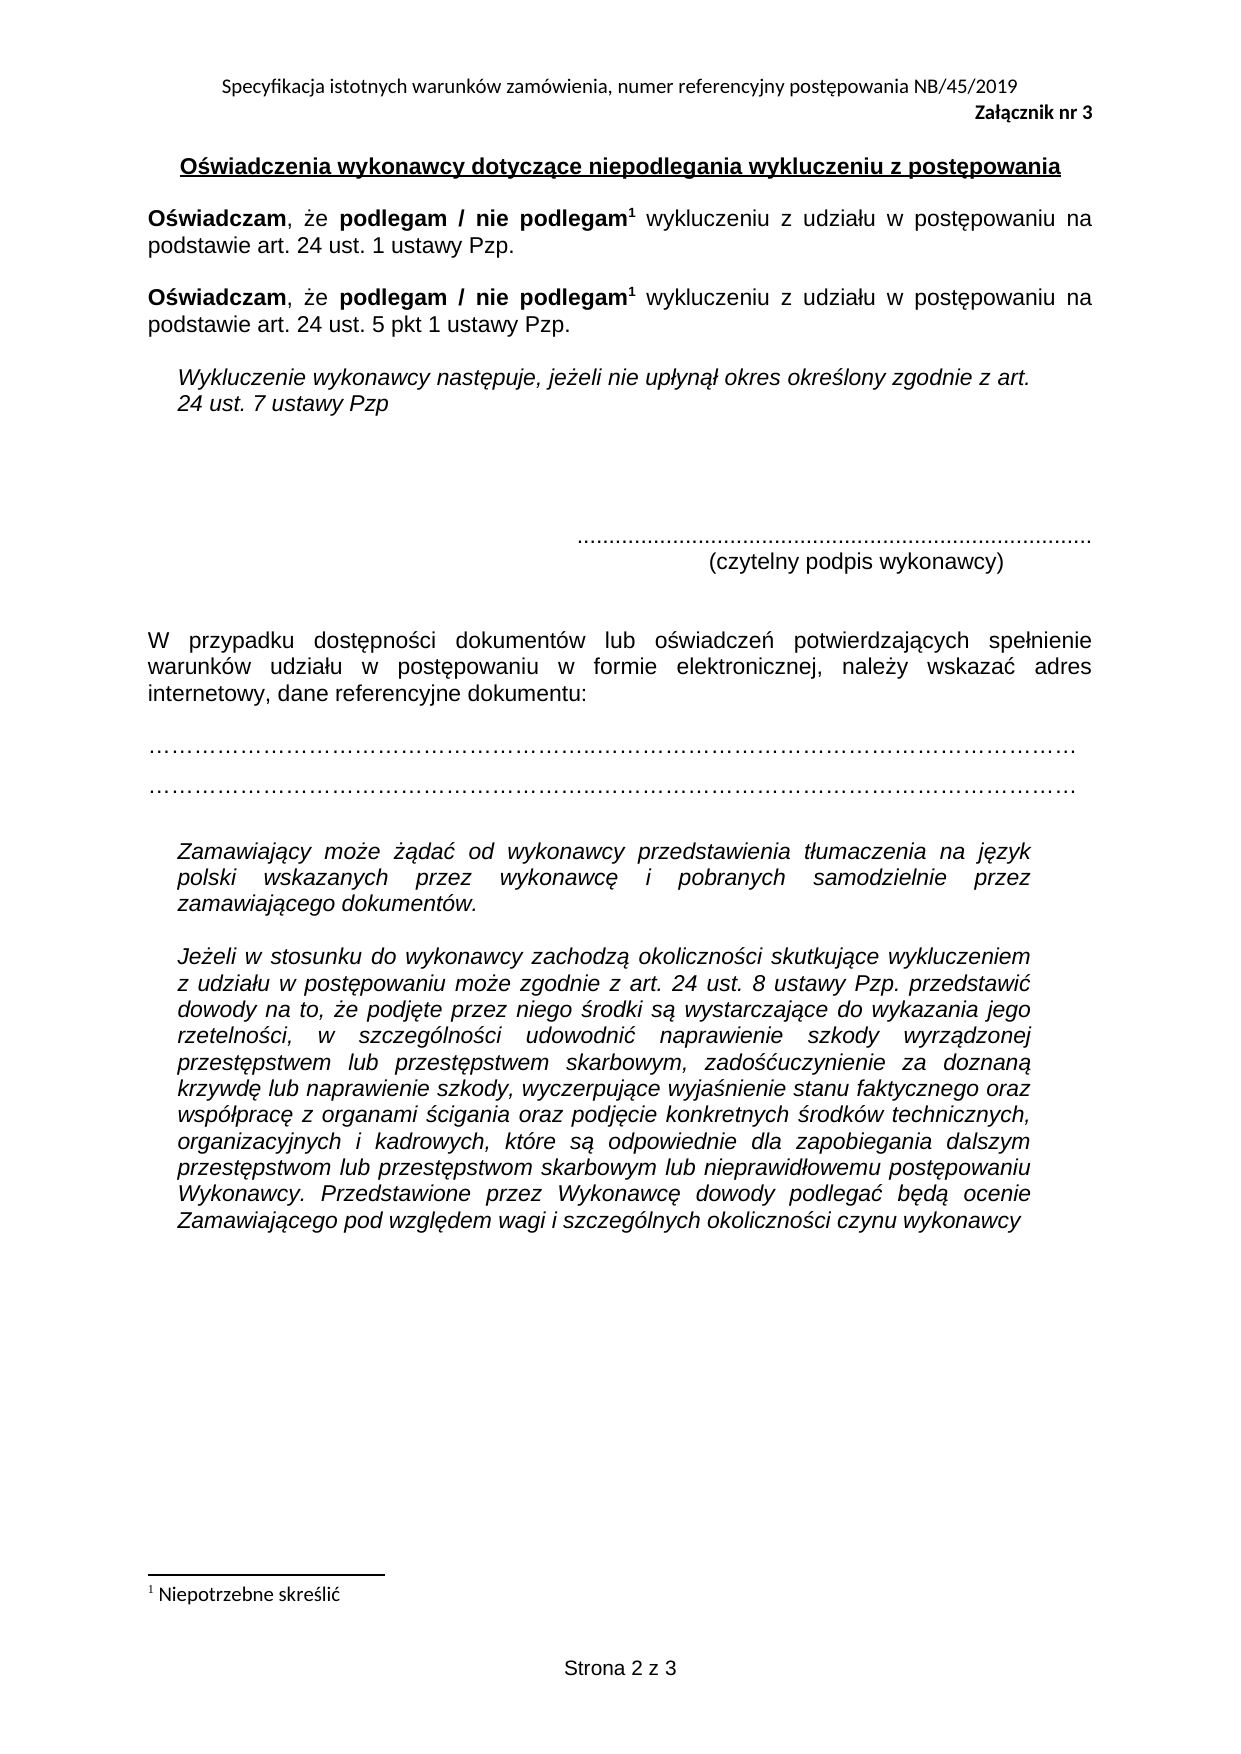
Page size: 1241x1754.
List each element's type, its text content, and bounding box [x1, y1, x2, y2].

text …………………………………………………..……………………………………………………… [148, 732, 1093, 759]
text Zamawiający może żądać od wykonawcy przedstawienia tłumaczenia na język polski wskazanych przez wykonawcę i pobranych samodzielnie przez zamawiającego dokumentów. [177, 838, 1033, 917]
text Oświadczam, że podlegam / nie podlegam wykluczeniu z udziału w postępowaniu na podstawie art. 24 ust. 1 ustawy Pzp. [148, 205, 1093, 258]
text ................................................................................. [148, 522, 1093, 548]
text Oświadczam, że podlegam / nie podlegam1 wykluczeniu z udziału w postępowaniu na podstawie art. 24 ust. 5 pkt 1 ustawy Pzp. [148, 284, 1093, 337]
text …………………………………………………..……………………………………………………… [148, 772, 1093, 798]
text W przypadku dostępności dokumentów lub oświadczeń potwierdzających spełnienie warunków udziału w postępowaniu w formie elektronicznej, należy wskazać adres internetowy, dane referencyjne dokumentu: [148, 627, 1093, 706]
text Jeżeli w stosunku do wykonawcy zachodzą okoliczności skutkujące wykluczeniem z udziału w postępowaniu może zgodnie z art. 24 ust. 8 ustawy Pzp. przedstawić dowody na to, że podjęte przez niego środki są wystarczające do wykazania jego rzetelności, w szczególności udowodnić naprawienie szkody wyrządzonej przestępstwem lub przestępstwem skarbowym, zadośćuczynienie za doznaną krzywdę lub naprawienie szkody, wyczerpujące wyjaśnienie stanu faktycznego oraz współpracę z organami ścigania oraz podjęcie konkretnych środków technicznych, organizacyjnych i kadrowych, które są odpowiednie dla zapobiegania dalszym przestępstwom lub przestępstwom skarbowym lub nieprawidłowemu postępowaniu Wykonawcy. Przedstawione przez Wykonawcę dowody podlegać będą ocenie Zamawiającego pod względem wagi i szczególnych okoliczności czynu wykonawcy [177, 943, 1033, 1233]
text (czytelny podpis wykonawcy) [620, 548, 1093, 574]
text Wykluczenie wykonawcy następuje, jeżeli nie upłynął okres określony zgodnie z art. 24 ust. 7 ustawy Pzp [177, 363, 1033, 416]
text Oświadczenia wykonawcy dotyczące niepodlegania wykluczeniu z postępowania [148, 153, 1093, 179]
